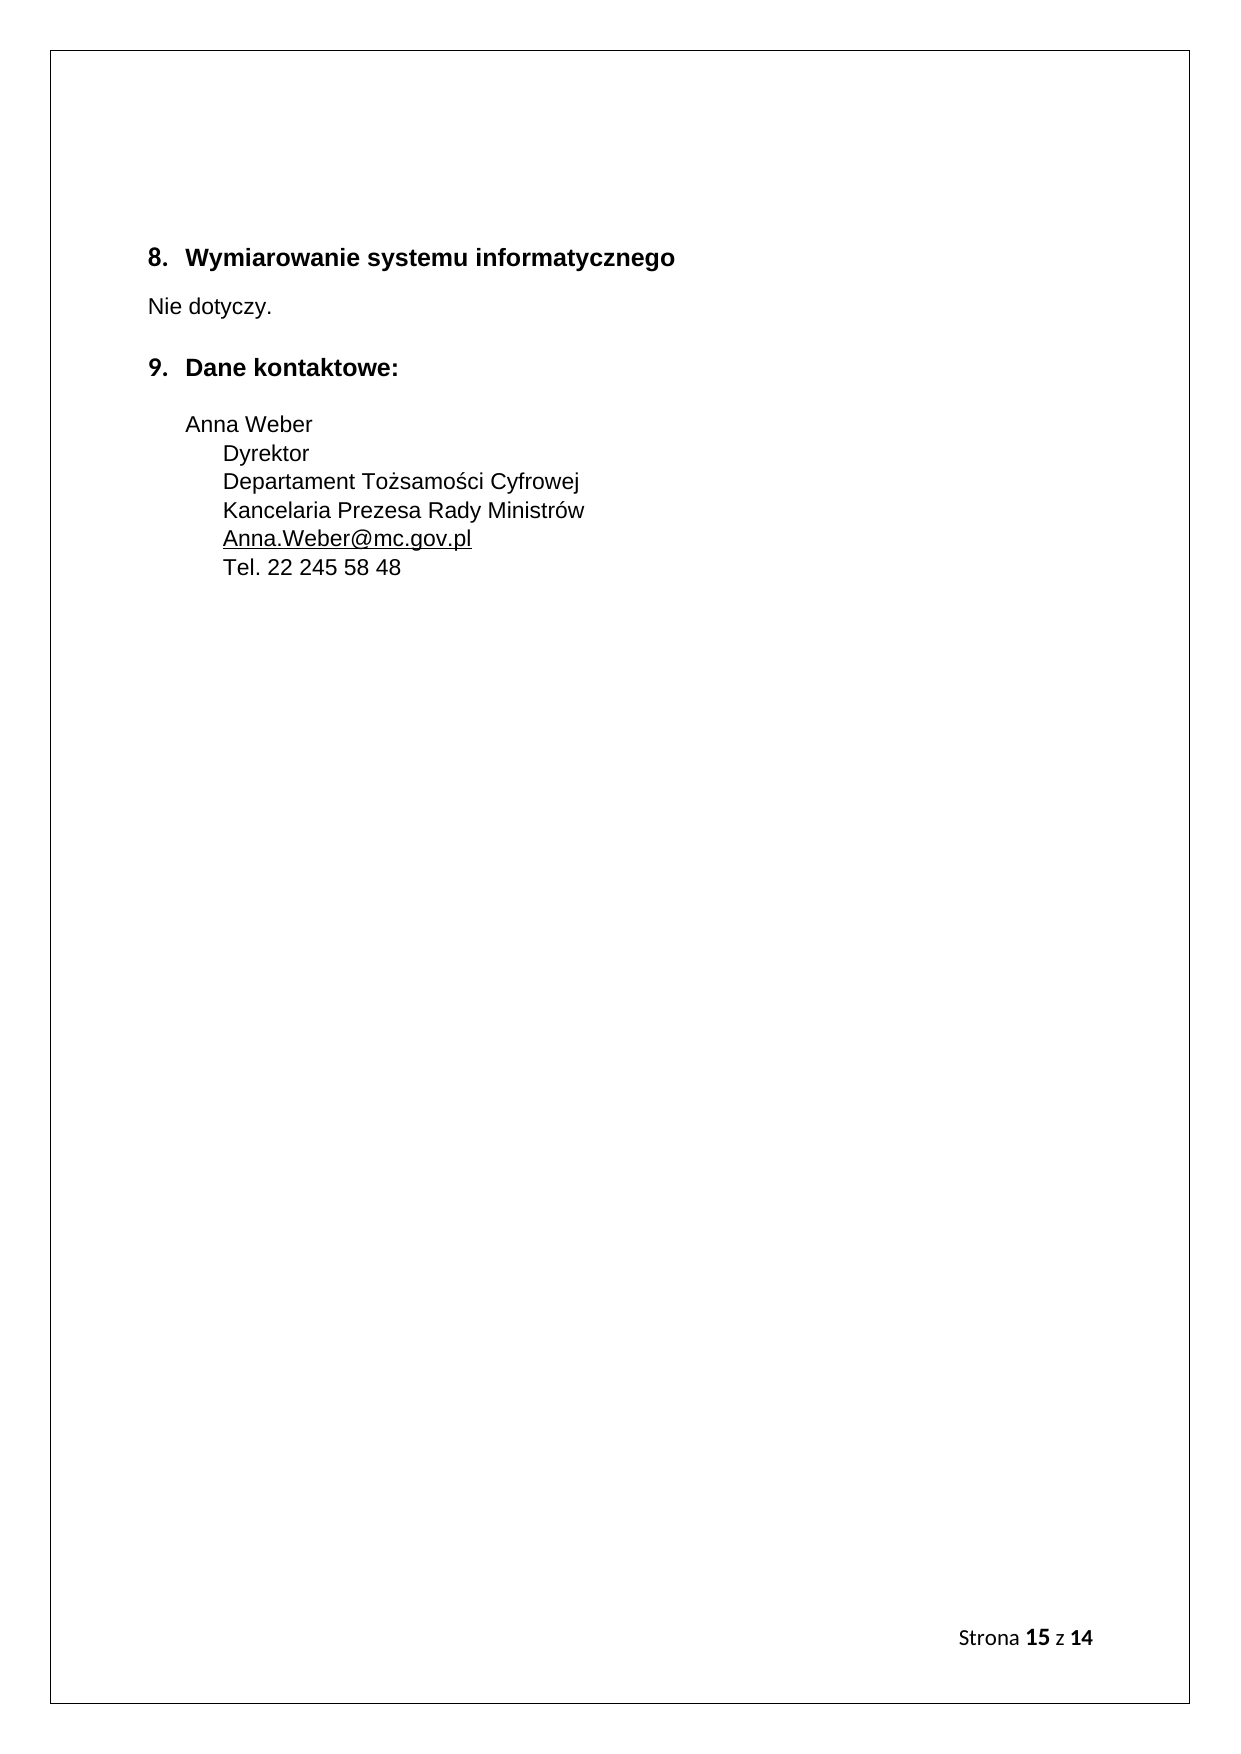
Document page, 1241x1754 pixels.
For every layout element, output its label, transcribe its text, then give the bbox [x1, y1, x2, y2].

list Departament Tożsamości Cyfrowej [223, 468, 1093, 494]
text Nie dotyczy. [148, 293, 1093, 319]
list Kancelaria Prezesa Rady Ministrów [223, 497, 1093, 523]
list Wymiarowanie systemu informatycznego [148, 241, 1093, 274]
list Anna Weber [185, 411, 1093, 438]
list Tel. 22 245 58 48 [223, 553, 1093, 580]
list Dane kontaktowe: [148, 350, 1093, 383]
list Dyrektor [223, 440, 1093, 466]
list Anna.Weber@mc.gov.pl [223, 525, 1093, 551]
